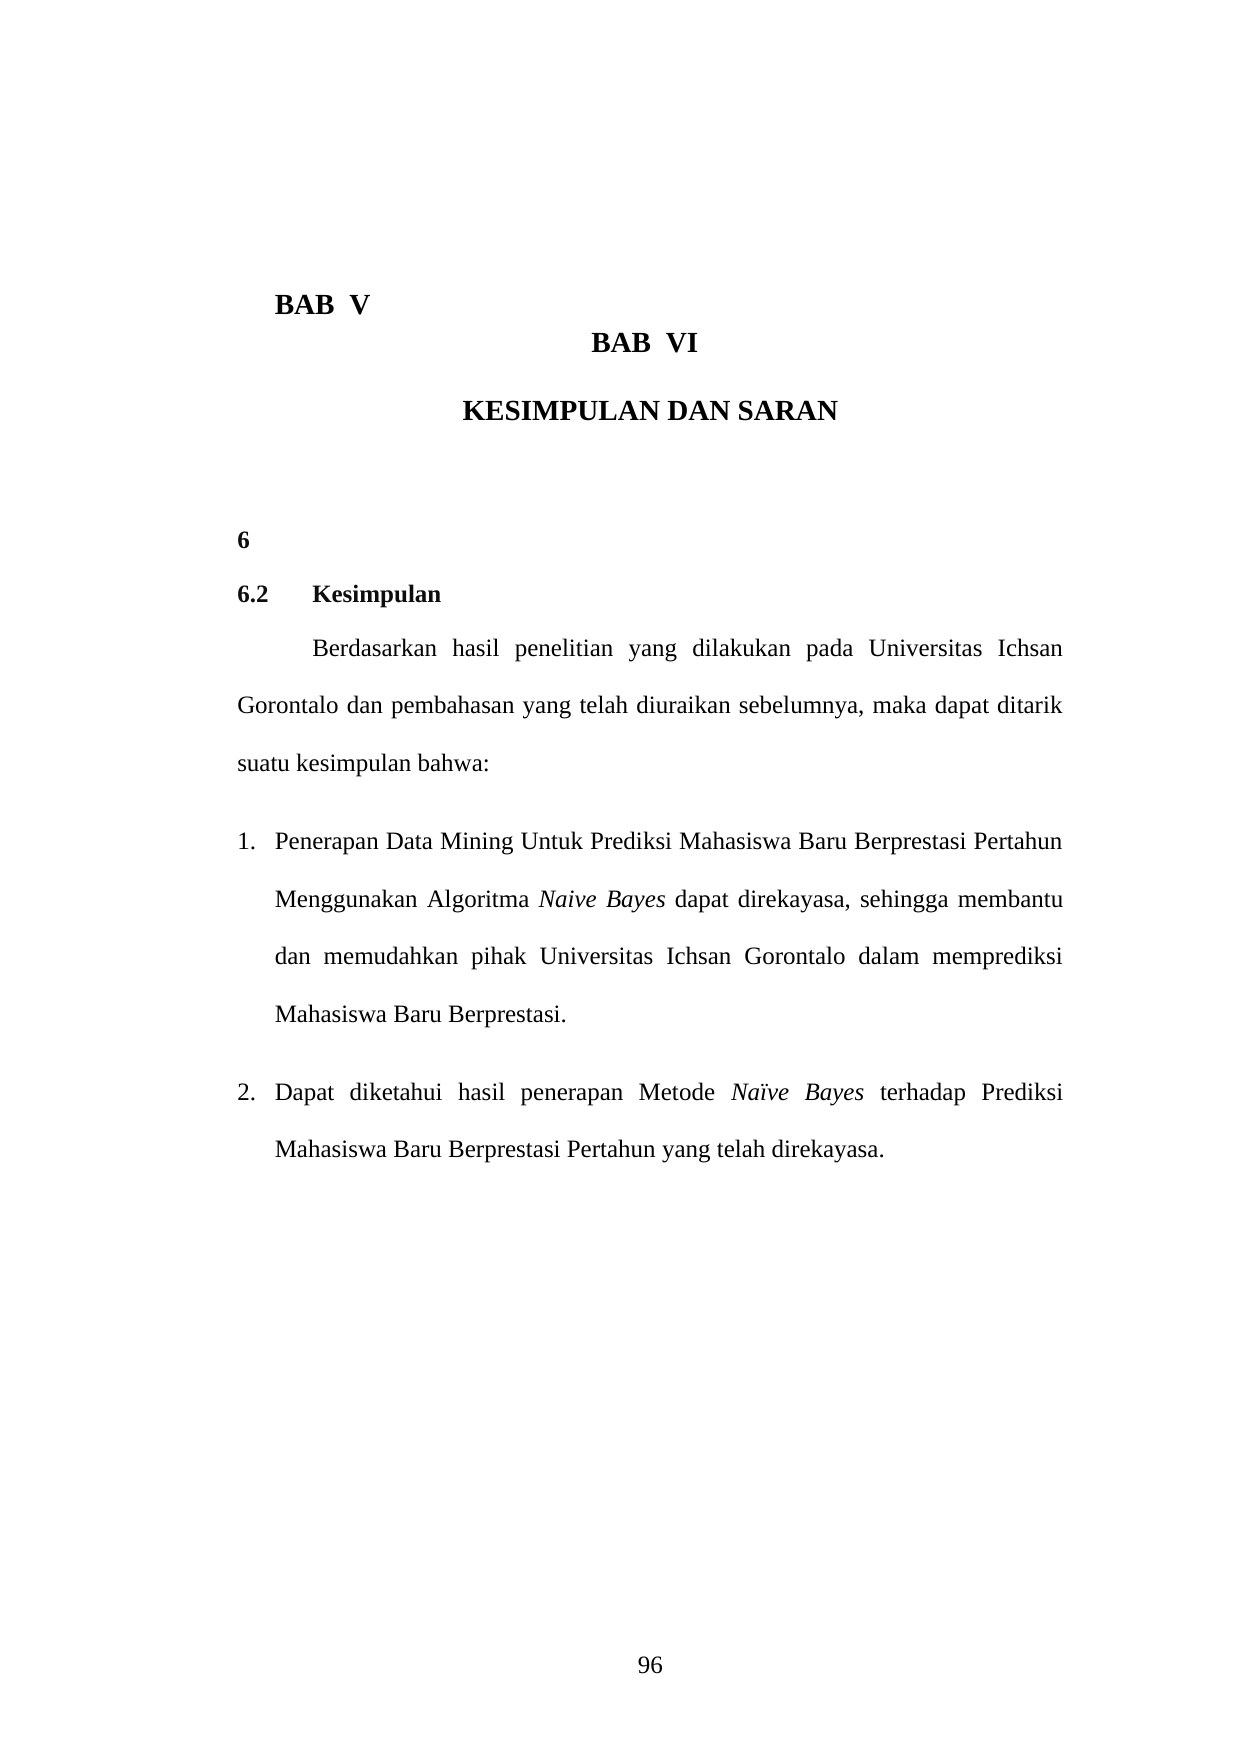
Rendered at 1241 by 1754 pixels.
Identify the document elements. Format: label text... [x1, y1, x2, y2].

text 2. Dapat diketahui hasil penerapan Metode Naïve Bayes terhadap Prediksi Mahasiswa Baru Berprestasi Pertahun yang telah direkayasa. [237, 1077, 1063, 1163]
text Berdasarkan hasil penelitian yang dilakukan pada Universitas Ichsan Gorontalo dan pembahasan yang telah diuraikan sebelumnya, maka dapat ditarik suatu kesimpulan bahwa: [237, 633, 1063, 777]
subtitle KESIMPULAN DAN SARAN [237, 359, 1063, 426]
subtitle Kesimpulan [237, 579, 1063, 608]
text 1. Penerapan Data Mining Untuk Prediksi Mahasiswa Baru Berprestasi Pertahun Menggunakan Algoritma Naive Bayes dapat direkayasa, sehingga membantu dan memudahkan pihak Universitas Ichsan Gorontalo dalam memprediksi Mahasiswa Baru Berprestasi. [237, 826, 1063, 1027]
